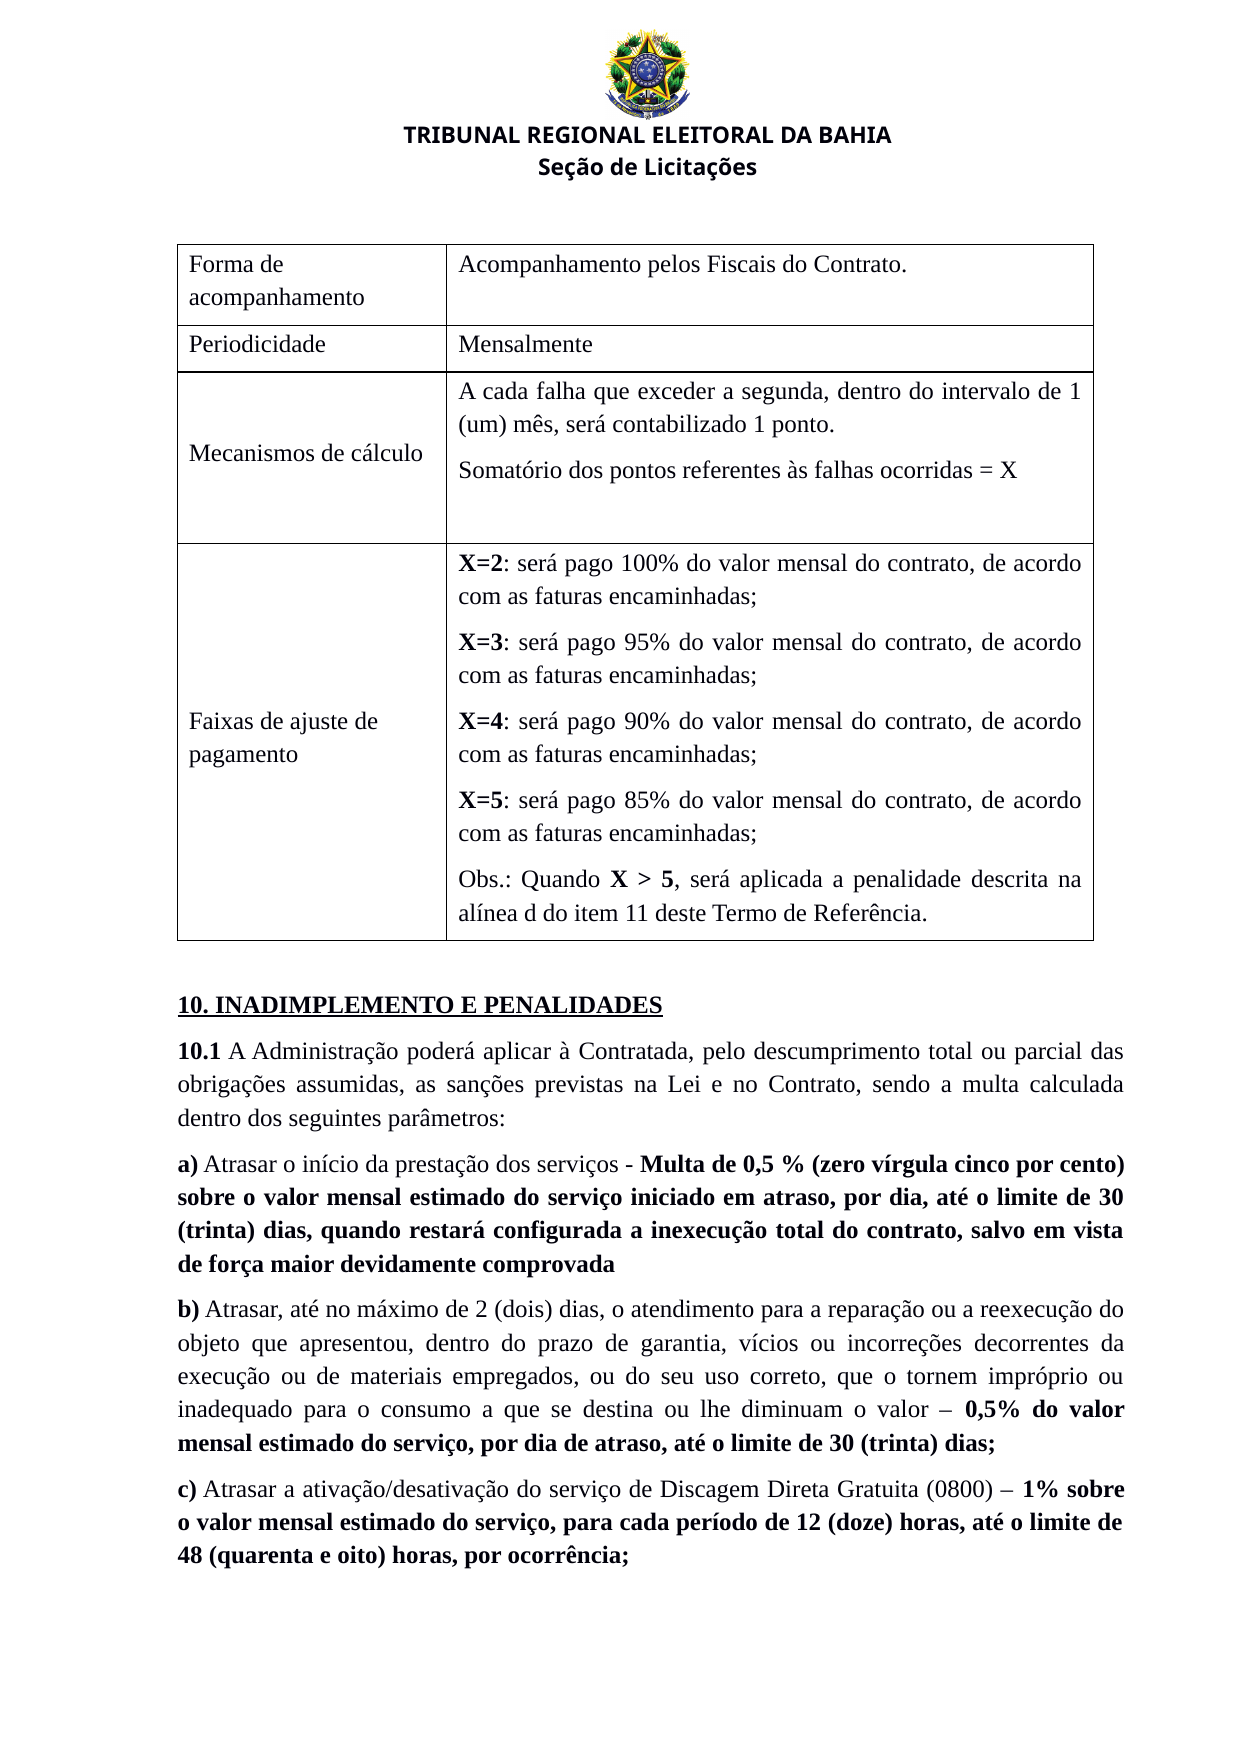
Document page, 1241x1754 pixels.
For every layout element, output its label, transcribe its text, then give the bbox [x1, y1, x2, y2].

table_cell Mecanismos de cálculo [178, 373, 446, 543]
table_cell X=2: será pago 100% do valor mensal do contrato, de acordo com as faturas encaminhadas; X=3: será pago 95% do valor mensal do contrato, de acordo com as faturas encaminhadas; X=4: será pago 90% do valor mensal do contrato, de acordo com as faturas encaminhadas; X=5: será pago 85% do valor mensal do contrato, de acordo com as faturas encaminhadas; Obs.: Quando X > 5, será aplicada a penalidade descrita na alínea d do item 11 deste Termo de Referência. [447, 544, 1093, 940]
text a) Atrasar o início da prestação dos serviços - Multa de 0,5 % (zero vírgula cinco por cento) sobre o valor mensal estimado do serviço iniciado em atraso, por dia, até o limite de 30 (trinta) dias, quando restará configurada a inexecução total do contrato, salvo em vista de força maior devidamente comprovada [177, 1145, 1125, 1279]
text 10.1 A Administração poderá aplicar à Contratada, pelo descumprimento total ou parcial das obrigações assumidas, as sanções previstas na Lei e no Contrato, sendo a multa calculada dentro dos seguintes parâmetros: [177, 1033, 1125, 1133]
text b) Atrasar, até no máximo de 2 (dois) dias, o atendimento para a reparação ou a reexecução do objeto que apresentou, dentro do prazo de garantia, vícios ou incorreções decorrentes da execução ou de materiais empregados, ou do seu uso correto, que o tornem impróprio ou inadequado para o consumo a que se destina ou lhe diminuam o valor – 0,5% do valor mensal estimado do serviço, por dia de atraso, até o limite de 30 (trinta) dias; [177, 1291, 1125, 1458]
table_cell A cada falha que exceder a segunda, dentro do intervalo de 1 (um) mês, será contabilizado 1 ponto. Somatório dos pontos referentes às falhas ocorridas = X [447, 373, 1093, 543]
table_cell Mensalmente [447, 326, 1093, 371]
table_cell Faixas de ajuste de pagamento [178, 544, 446, 940]
table_cell Forma de acompanhamento [178, 245, 446, 324]
table_cell Periodicidade [178, 326, 446, 371]
table_cell Acompanhamento pelos Fiscais do Contrato. [447, 245, 1093, 324]
text 10. INADIMPLEMENTO E PENALIDADES [177, 987, 1092, 1020]
text c) Atrasar a ativação/desativação do serviço de Discagem Direta Gratuita (0800) – 1% sobre o valor mensal estimado do serviço, para cada período de 12 (doze) horas, até o limite de 48 (quarenta e oito) horas, por ocorrência; [177, 1470, 1125, 1570]
